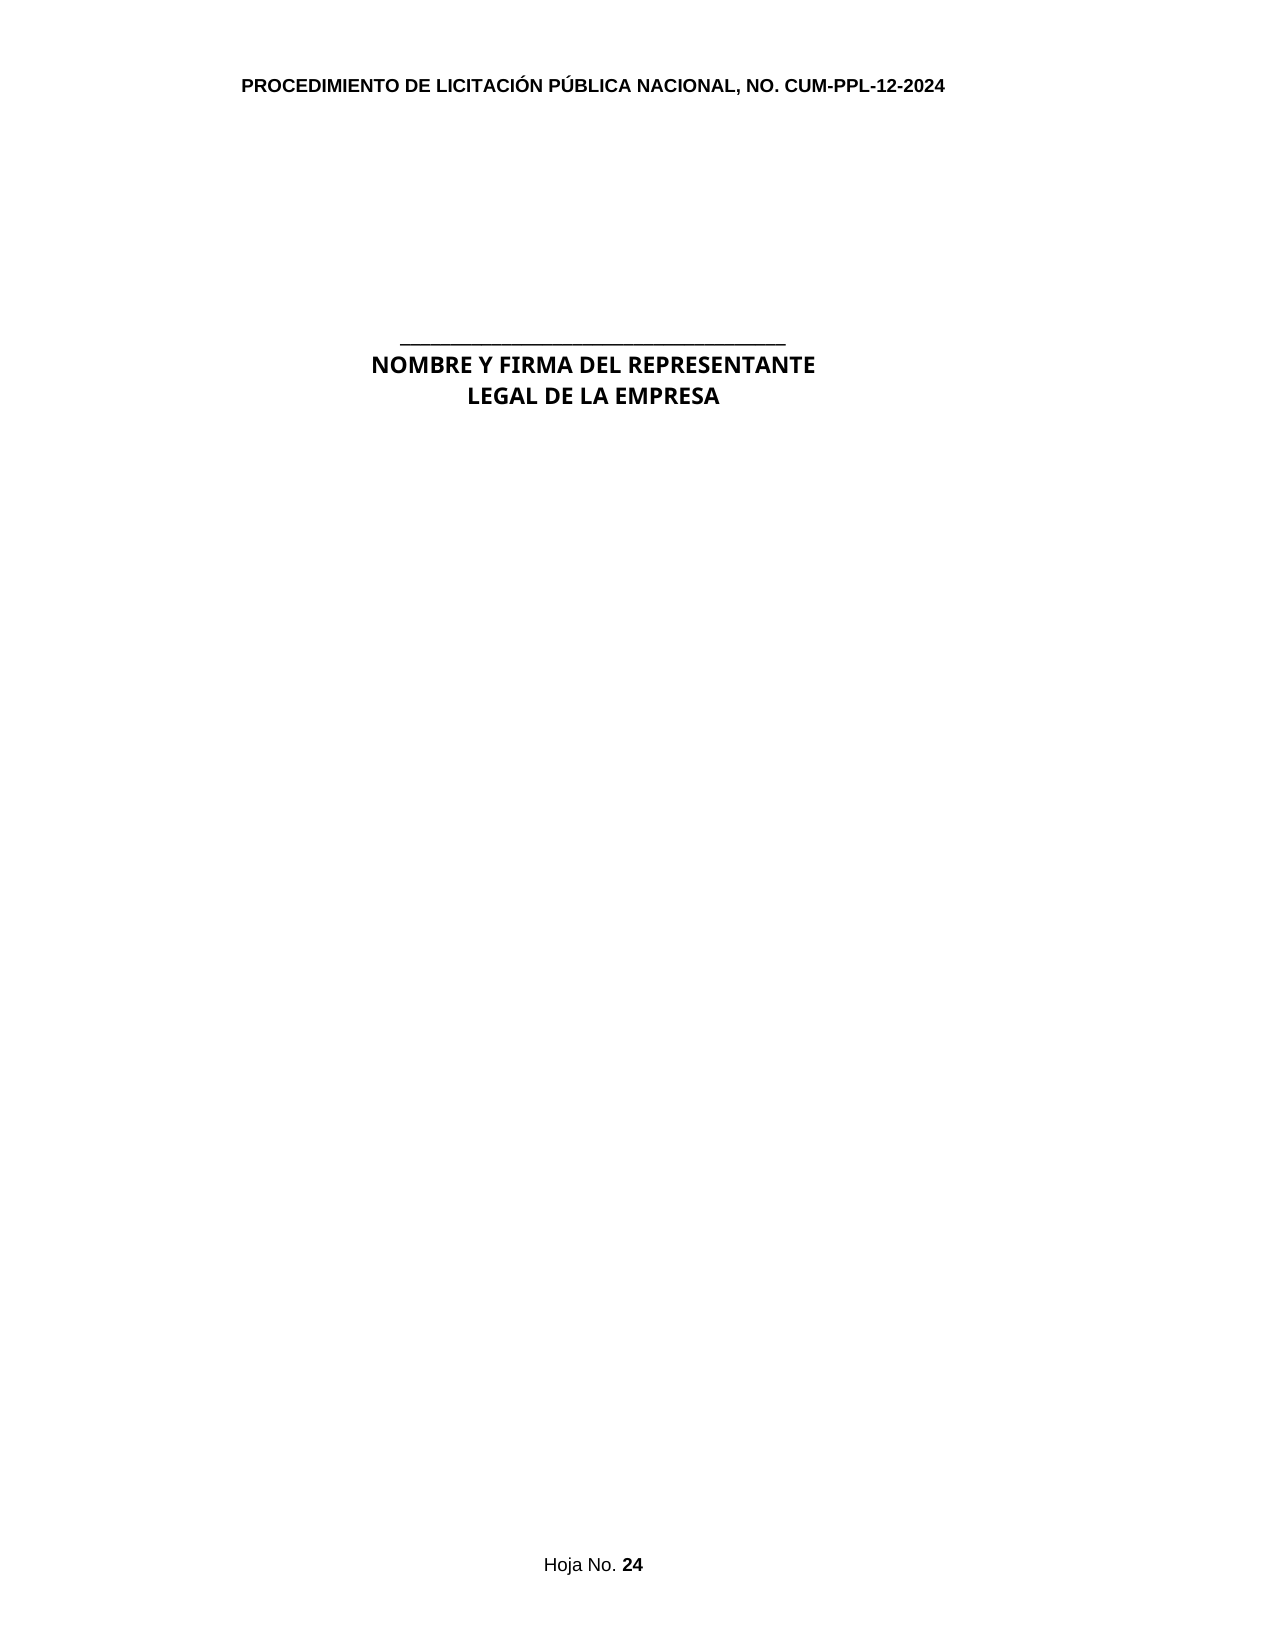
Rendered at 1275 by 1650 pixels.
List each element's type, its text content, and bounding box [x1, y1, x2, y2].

text NOMBRE Y FIRMA DEL REPRESENTANTE [89, 349, 1098, 380]
text ______________________________________ [89, 317, 1098, 349]
text LEGAL DE LA EMPRESA [89, 380, 1098, 411]
